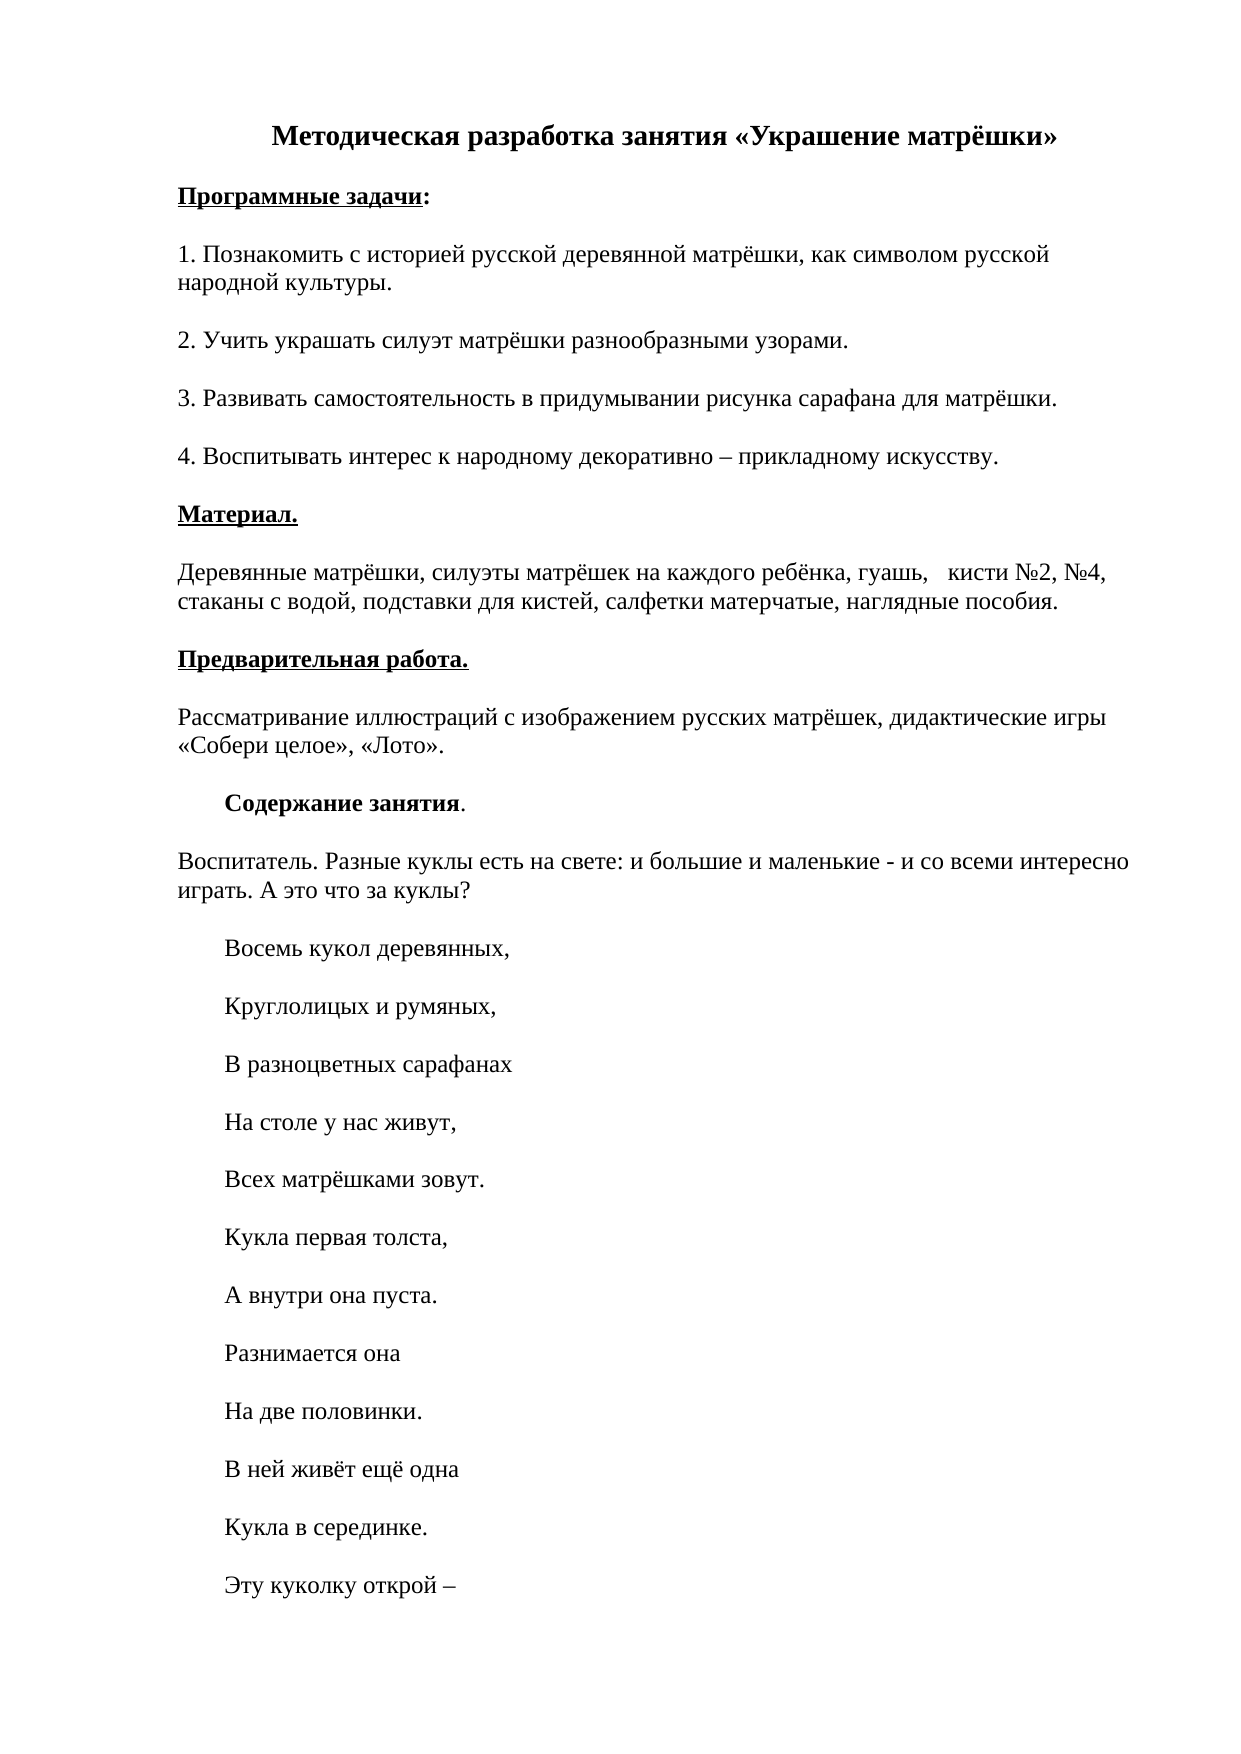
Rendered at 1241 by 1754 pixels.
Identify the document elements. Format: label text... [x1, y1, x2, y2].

text Программные задачи: [177, 181, 1152, 209]
text Предварительная работа. [177, 644, 1152, 672]
text Всех матрёшками зовут. [224, 1164, 1152, 1193]
text 1. Познакомить с историей русской деревянной матрёшки, как символом русской народной культуры. [177, 239, 1152, 296]
text А внутри она пуста. [224, 1280, 1152, 1309]
text 4. Воспитывать интерес к народному декоративно – прикладному искусству. [177, 441, 1152, 470]
text Восемь кукол деревянных, [224, 933, 1152, 962]
text Кукла в серединке. [224, 1512, 1152, 1541]
text Методическая разработка занятия «Украшение матрёшки» [177, 118, 1152, 152]
text Рассматривание иллюстраций с изображением русских матрёшек, дидактические игры «Собери целое», «Лото». [177, 702, 1152, 759]
text Воспитатель. Разные куклы есть на свете: и большие и маленькие - и со всеми интересно играть. А это что за куклы? [177, 846, 1152, 904]
text В ней живёт ещё одна [224, 1454, 1152, 1483]
text Деревянные матрёшки, силуэты матрёшек на каждого ребёнка, гуашь, кисти №2, №4, стаканы с водой, подставки для кистей, салфетки матерчатые, наглядные пособия. [177, 557, 1152, 614]
text На две половинки. [224, 1396, 1152, 1425]
text Эту куколку открой – [224, 1570, 1152, 1599]
text Разнимается она [224, 1338, 1152, 1367]
text В разноцветных сарафанах [224, 1049, 1152, 1077]
text Содержание занятия. [224, 788, 1152, 817]
text Круглолицых и румяных, [224, 991, 1152, 1019]
text 3. Развивать самостоятельность в придумывании рисунка сарафана для матрёшки. [177, 383, 1152, 412]
text Кукла первая толста, [224, 1222, 1152, 1251]
text Материал. [177, 499, 1152, 528]
text На столе у нас живут, [224, 1107, 1152, 1135]
text 2. Учить украшать силуэт матрёшки разнообразными узорами. [177, 325, 1152, 354]
